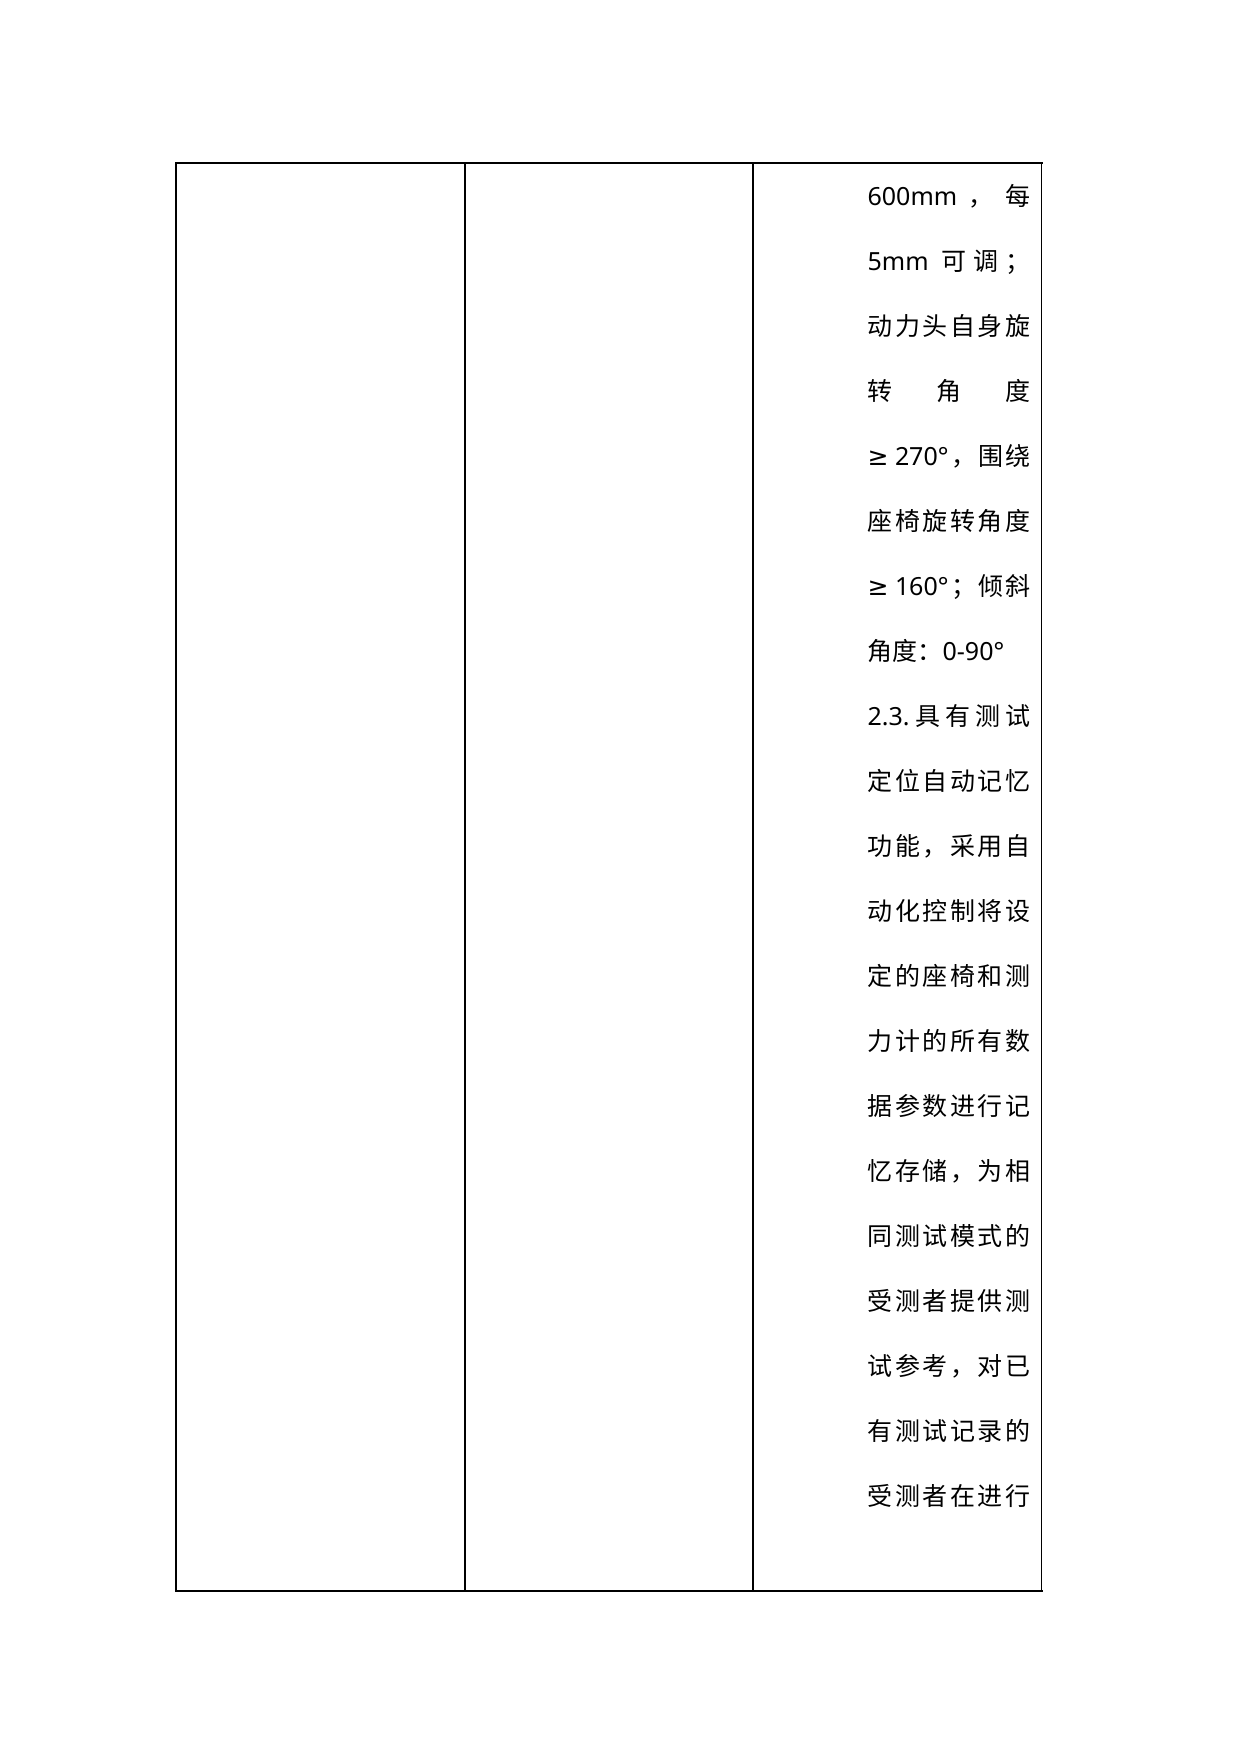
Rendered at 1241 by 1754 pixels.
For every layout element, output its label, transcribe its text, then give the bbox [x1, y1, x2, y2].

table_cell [754, 164, 1041, 1590]
table_cell [177, 164, 464, 1590]
table_cell 1 [466, 164, 752, 1590]
